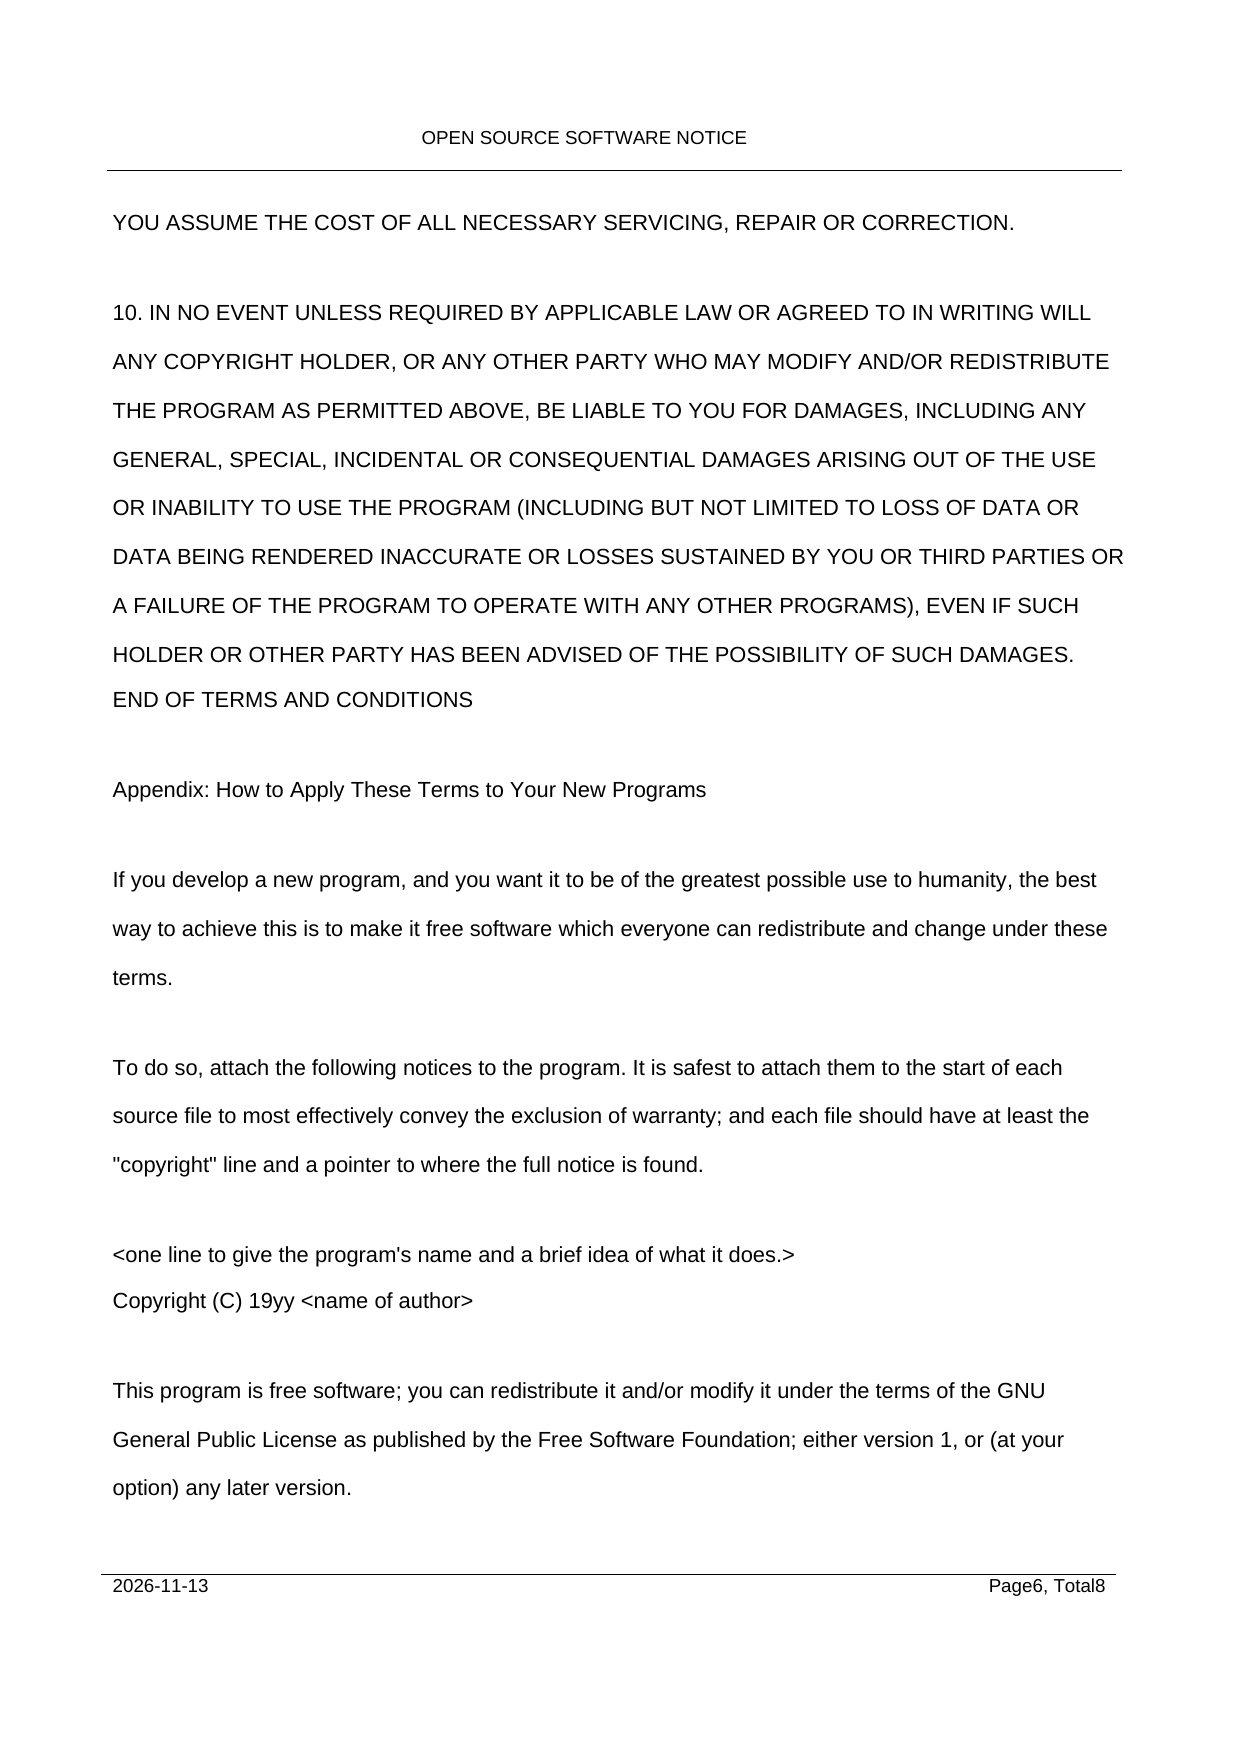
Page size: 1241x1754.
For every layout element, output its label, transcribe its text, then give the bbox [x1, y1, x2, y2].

text Appendix: How to Apply These Terms to Your New Programs [112, 773, 1128, 806]
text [112, 206, 1128, 239]
text If you develop a new program, and you want it to be of the greatest possible use to humanity, the best way to achieve this is to make it free software which everyone can redistribute and change under these terms. [112, 863, 1128, 993]
text 10. IN NO EVENT UNLESS REQUIRED BY APPLICABLE LAW OR AGREED TO IN WRITING WILL ANY COPYRIGHT HOLDER, OR ANY OTHER PARTY WHO MAY MODIFY AND/OR REDISTRIBUTE THE PROGRAM AS PERMITTED ABOVE, BE LIABLE TO YOU FOR DAMAGES, INCLUDING ANY GENERAL, SPECIAL, INCIDENTAL OR CONSEQUENTIAL DAMAGES ARISING OUT OF THE USE OR INABILITY TO USE THE PROGRAM (INCLUDING BUT NOT LIMITED TO LOSS OF DATA OR DATA BEING RENDERED INACCURATE OR LOSSES SUSTAINED BY YOU OR THIRD PARTIES OR A FAILURE OF THE PROGRAM TO OPERATE WITH ANY OTHER PROGRAMS), EVEN IF SUCH HOLDER OR OTHER PARTY HAS BEEN ADVISED OF THE POSSIBILITY OF SUCH DAMAGES. [112, 297, 1128, 670]
text <one line to give the program's name and a brief idea of what it does.> [112, 1239, 1128, 1271]
text Copyright (C) 19yy <name of author> [112, 1284, 1128, 1316]
text To do so, attach the following notices to the program. It is safest to attach them to the start of each source file to most effectively convey the exclusion of warranty; and each file should have at least the "copyright" line and a pointer to where the full notice is found. [112, 1051, 1128, 1181]
text END OF TERMS AND CONDITIONS [112, 683, 1128, 715]
text This program is free software; you can redistribute it and/or modify it under the terms of the GNU General Public License as published by the Free Software Foundation; either version 1, or (at your option) any later version. [112, 1374, 1128, 1504]
